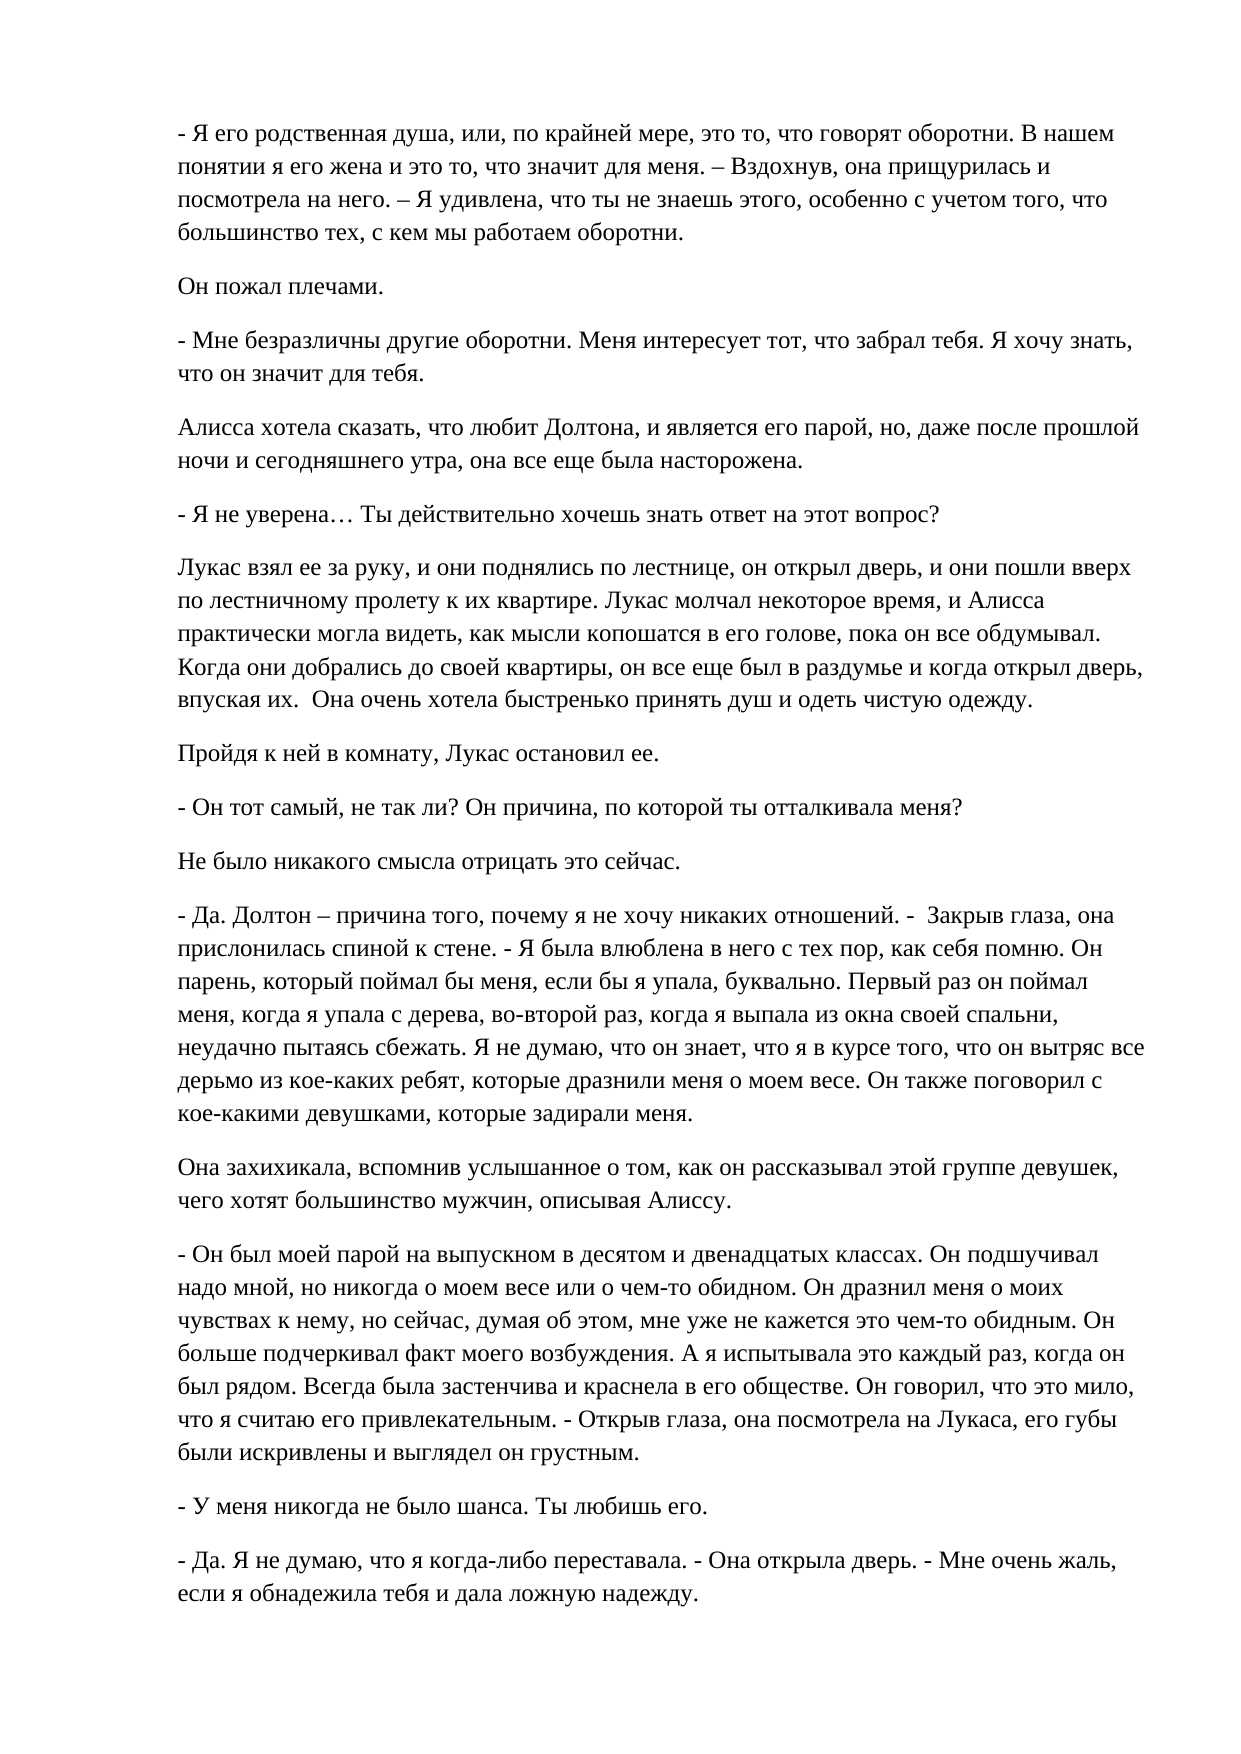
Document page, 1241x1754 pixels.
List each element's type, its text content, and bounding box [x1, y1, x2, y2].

text - Да. Я не думаю, что я когда-либо переставала. - Она открыла дверь. - Мне очень жаль, если я обнадежила тебя и дала ложную надежду. [177, 1545, 1152, 1606]
text - Он был моей парой на выпускном в десятом и двенадцатых классах. Он подшучивал надо мной, но никогда о моем весе или о чем-то обидном. Он дразнил меня о моих чувствах к нему, но сейчас, думая об этом, мне уже не кажется это чем-то обидным. Он больше подчеркивал факт моего возбуждения. А я испытывала это каждый раз, когда он был рядом. Всегда была застенчива и краснела в его обществе. Он говорил, что это мило, что я считаю его привлекательным. - Открыв глаза, она посмотрела на Лукаса, его губы были искривлены и выглядел он грустным. [177, 1239, 1152, 1466]
text Алисса хотела сказать, что любит Долтона, и является его парой, но, даже после прошлой ночи и сегодняшнего утра, она все еще была насторожена. [177, 412, 1152, 473]
text - У меня никогда не было шанса. Ты любишь его. [177, 1491, 1152, 1519]
text Он пожал плечами. [177, 271, 1152, 300]
text Лукас взял ее за руку, и они поднялись по лестнице, он открыл дверь, и они пошли вверх по лестничному пролету к их квартире. Лукас молчал некоторое время, и Алисса практически могла видеть, как мысли копошатся в его голове, пока он все обдумывал. Когда они добрались до своей квартиры, он все еще был в раздумье и когда открыл дверь, впуская их. Она очень хотела быстренько принять душ и одеть чистую одежду. [177, 552, 1152, 713]
text - Мне безразличны другие оборотни. Меня интересует тот, что забрал тебя. Я хочу знать, что он значит для тебя. [177, 325, 1152, 387]
text - Я его родственная душа, или, по крайней мере, это то, что говорят оборотни. В нашем понятии я его жена и это то, что значит для меня. – Вздохнув, она прищурилась и посмотрела на него. – Я удивлена, что ты не знаешь этого, особенно с учетом того, что большинство тех, с кем мы работаем оборотни. [177, 118, 1152, 246]
text Пройдя к ней в комнату, Лукас остановил ее. [177, 738, 1152, 767]
text - Я не уверена… Ты действительно хочешь знать ответ на этот вопрос? [177, 499, 1152, 527]
text - Да. Долтон – причина того, почему я не хочу никаких отношений. - Закрыв глаза, она прислонилась спиной к стене. - Я была влюблена в него с тех пор, как себя помню. Он парень, который поймал бы меня, если бы я упала, буквально. Первый раз он поймал меня, когда я упала с дерева, во-второй раз, когда я выпала из окна своей спальни, неудачно пытаясь сбежать. Я не думаю, что он знает, что я в курсе того, что он вытряс все дерьмо из кое-каких ребят, которые дразнили меня о моем весе. Он также поговорил с кое-какими девушками, которые задирали меня. [177, 900, 1152, 1127]
text Она захихикала, вспомнив услышанное о том, как он рассказывал этой группе девушек, чего хотят большинство мужчин, описывая Алиссу. [177, 1152, 1152, 1214]
text Не было никакого смысла отрицать это сейчас. [177, 846, 1152, 875]
text - Он тот самый, не так ли? Он причина, по которой ты отталкивала меня? [177, 792, 1152, 821]
